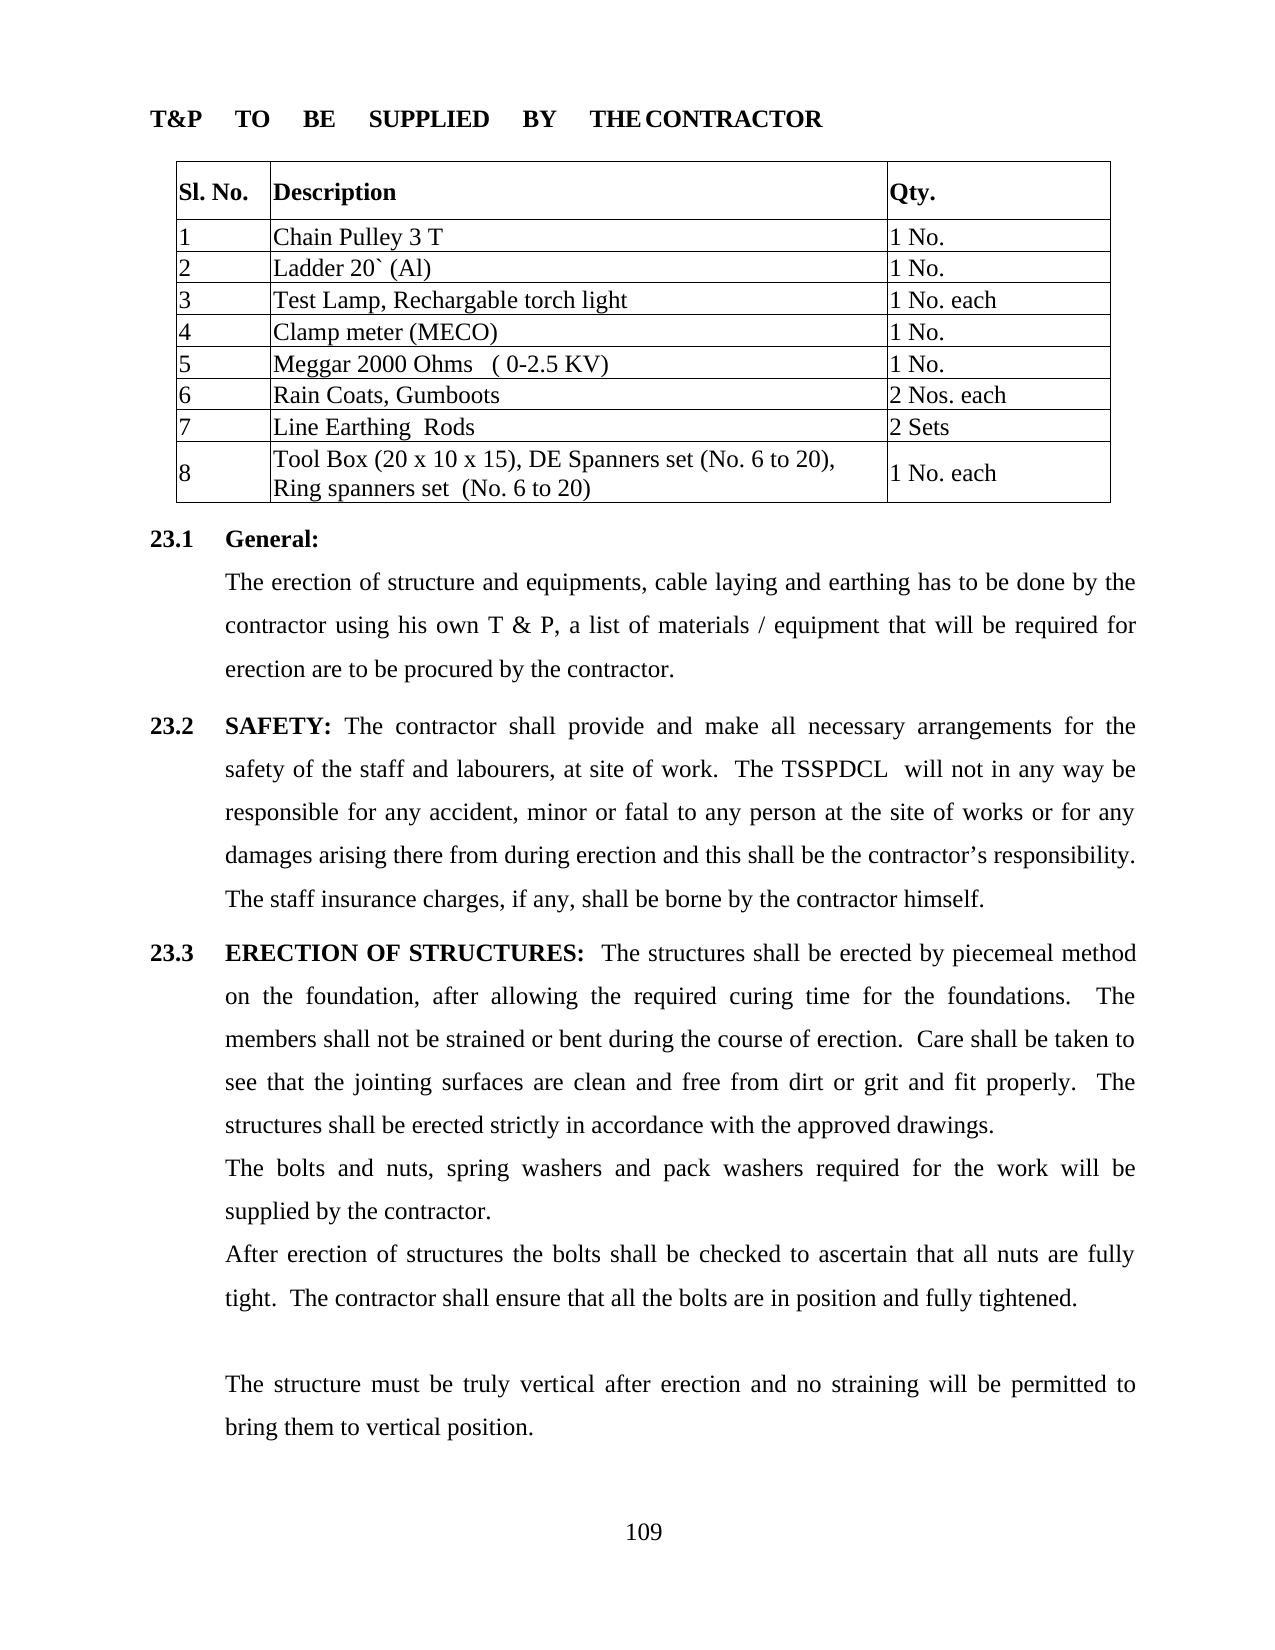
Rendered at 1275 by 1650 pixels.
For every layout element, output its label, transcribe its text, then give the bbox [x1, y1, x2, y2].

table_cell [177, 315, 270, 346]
text 23.2 SAFETY: The contractor shall provide and make all necessary arrangements for the safety of the staff and labourers, at site of work. The TSSPDCL will not in any way be responsible for any accident, minor or fatal to any person at the site of works or for any damages arising there from during erection and this shall be the contractor’s responsibility. The staff insurance charges, if any, shall be borne by the contractor himself. [150, 711, 1137, 912]
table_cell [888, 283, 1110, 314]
text 23.3 ERECTION OF STRUCTURES: The structures shall be erected by piecemeal method on the foundation, after allowing the required curing time for the foundations. The members shall not be strained or bent during the course of erection. Care shall be taken to see that the jointing surfaces are clean and free from dirt or grit and fit properly. The structures shall be erected strictly in accordance with the approved drawings. [150, 938, 1137, 1139]
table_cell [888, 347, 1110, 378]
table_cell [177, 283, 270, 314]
text The structure must be truly vertical after erection and no straining will be permitted to bring them to vertical position. [150, 1369, 1137, 1441]
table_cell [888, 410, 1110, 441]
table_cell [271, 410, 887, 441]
text The erection of structure and equipments, cable laying and earthing has to be done by the contractor using his own T & P, a list of materials / equipment that will be required for erection are to be procured by the contractor. [225, 567, 1137, 682]
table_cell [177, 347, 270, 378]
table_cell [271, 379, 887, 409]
text After erection of structures the bolts shall be checked to ascertain that all nuts are fully tight. The contractor shall ensure that all the bolts are in position and fully tightened. [150, 1239, 1137, 1311]
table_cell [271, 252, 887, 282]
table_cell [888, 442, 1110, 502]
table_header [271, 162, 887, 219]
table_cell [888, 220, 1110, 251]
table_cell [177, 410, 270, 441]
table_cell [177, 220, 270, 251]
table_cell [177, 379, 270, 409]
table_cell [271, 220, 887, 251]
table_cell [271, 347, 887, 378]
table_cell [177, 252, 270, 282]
text The bolts and nuts, spring washers and pack washers required for the work will be supplied by the contractor. [150, 1153, 1137, 1225]
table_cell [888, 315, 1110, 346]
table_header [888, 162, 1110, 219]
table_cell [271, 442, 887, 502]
text T&P TO BE SUPPLIED BY THE CONTRACTOR [150, 104, 1137, 132]
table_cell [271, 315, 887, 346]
text 23.1 General: [150, 524, 1137, 553]
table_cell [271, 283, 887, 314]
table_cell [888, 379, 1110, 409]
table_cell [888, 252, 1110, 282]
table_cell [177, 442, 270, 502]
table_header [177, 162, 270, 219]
